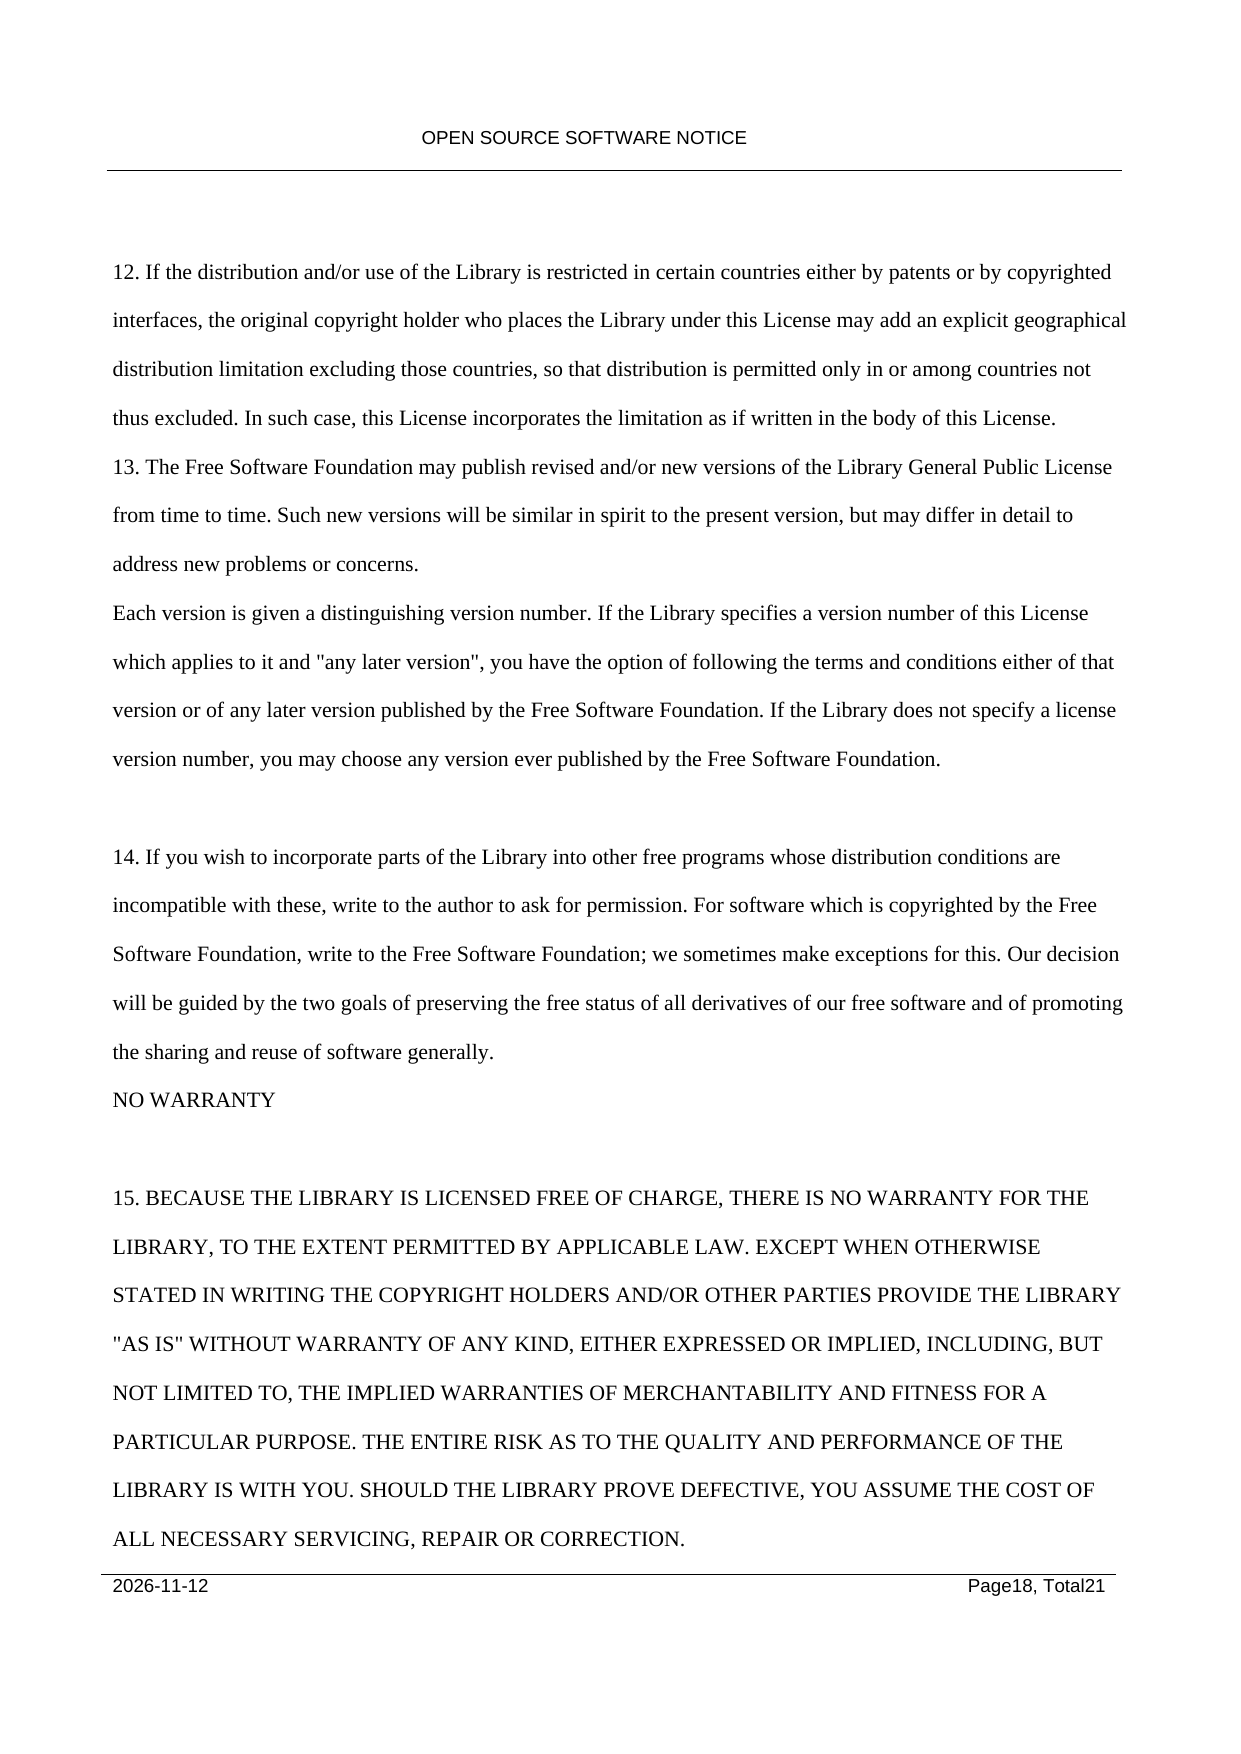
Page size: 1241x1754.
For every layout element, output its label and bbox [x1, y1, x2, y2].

text [112, 206, 1128, 1555]
